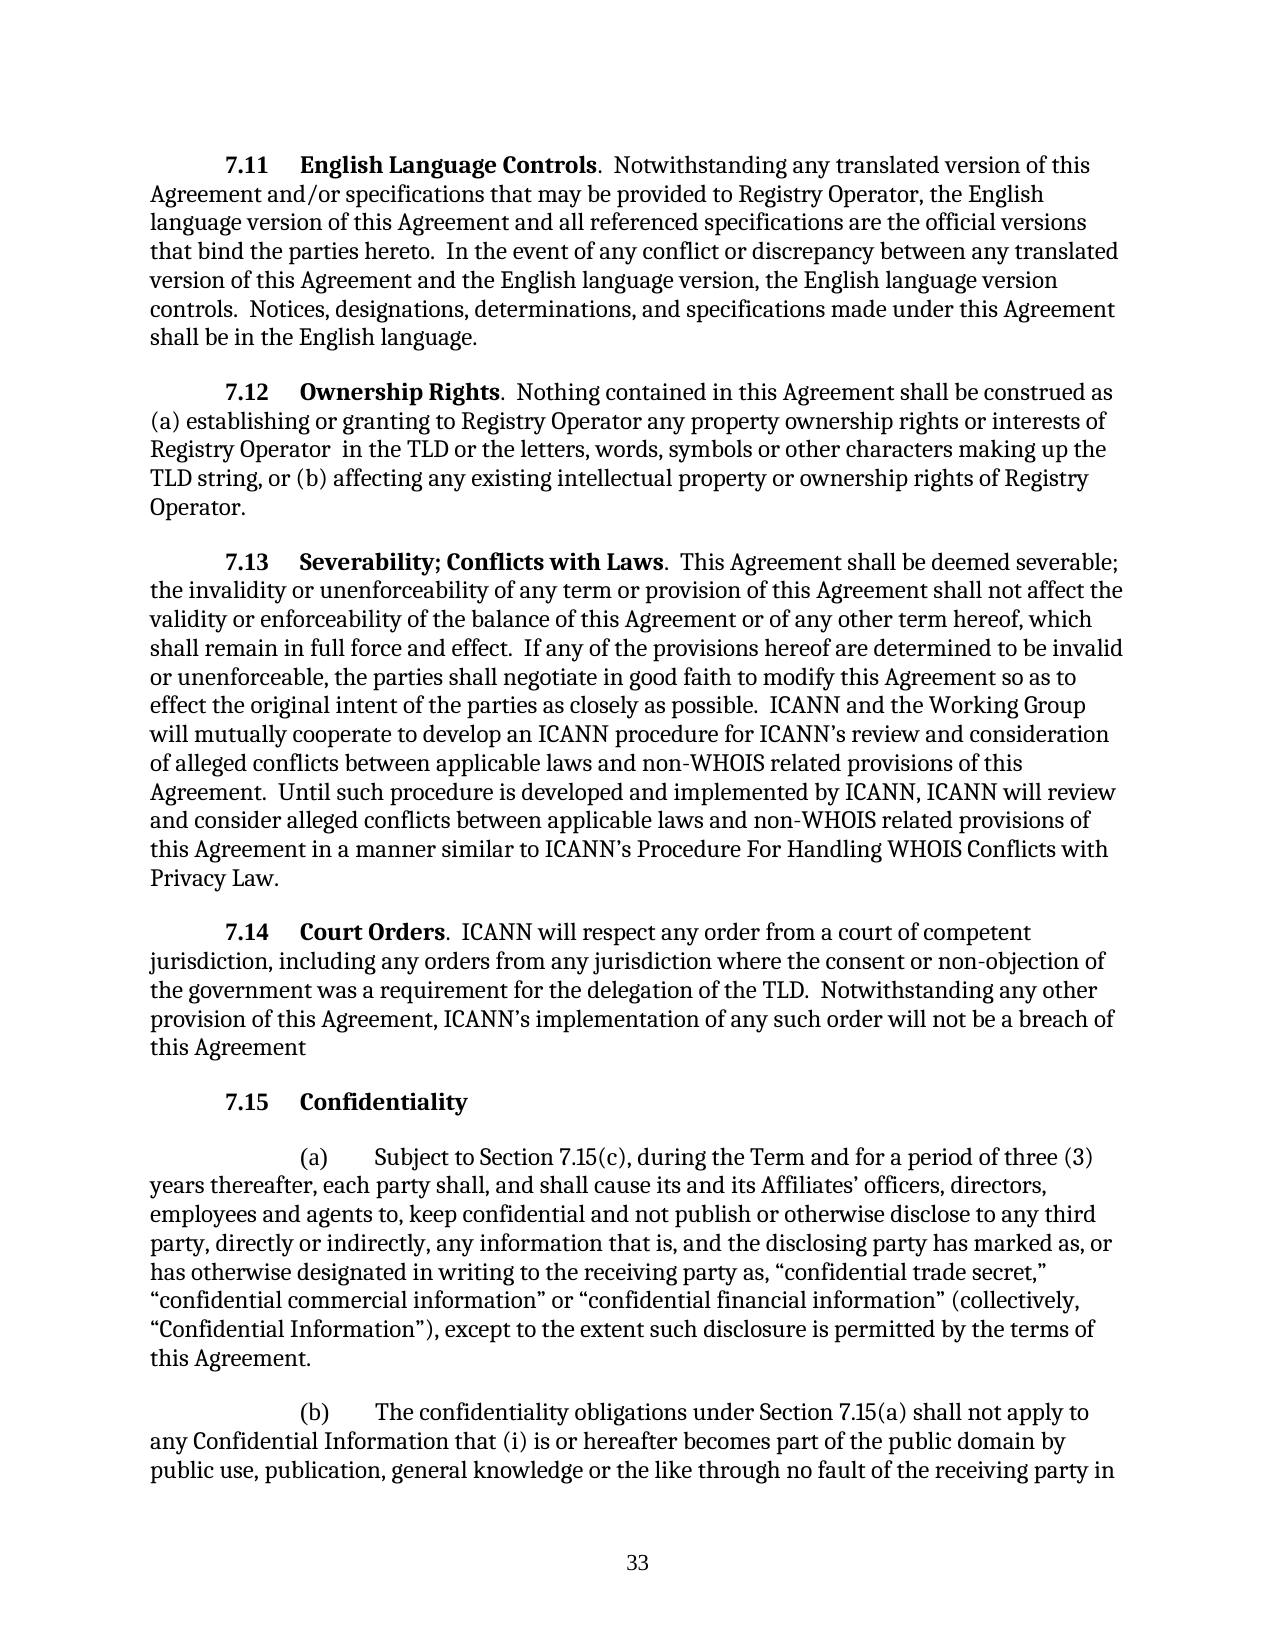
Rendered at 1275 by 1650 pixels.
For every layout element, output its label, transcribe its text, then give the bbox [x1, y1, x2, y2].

text English Language Controls. Notwithstanding any translated version of this Agreement and/or specifications that may be provided to Registry Operator, the English language version of this Agreement and all referenced specifications are the official versions that bind the parties hereto. In the event of any conflict or discrepancy between any translated version of this Agreement and the English language version, the English language version controls. Notices, designations, determinations, and specifications made under this Agreement shall be in the English language. [150, 150, 1125, 352]
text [150, 1397, 1125, 1484]
text Severability; Conflicts with Laws. This Agreement shall be deemed severable; the invalidity or unenforceability of any term or provision of this Agreement shall not affect the validity or enforceability of the balance of this Agreement or of any other term hereof, which shall remain in full force and effect. If any of the provisions hereof are determined to be invalid or unenforceable, the parties shall negotiate in good faith to modify this Agreement so as to effect the original intent of the parties as closely as possible. ICANN and the Working Group will mutually cooperate to develop an ICANN procedure for ICANN’s review and consideration of alleged conflicts between applicable laws and non-WHOIS related provisions of this Agreement. Until such procedure is developed and implemented by ICANN, ICANN will review and consider alleged conflicts between applicable laws and non-WHOIS related provisions of this Agreement in a manner similar to ICANN’s Procedure For Handling WHOIS Conflicts with Privacy Law. [150, 547, 1125, 892]
text Confidentiality [150, 1087, 1125, 1117]
text Ownership Rights. Nothing contained in this Agreement shall be construed as (a) establishing or granting to Registry Operator any property ownership rights or interests of Registry Operator in the TLD or the letters, words, symbols or other characters making up the TLD string, or (b) affecting any existing intellectual property or ownership rights of Registry Operator. [150, 377, 1125, 522]
text Subject to Section 7.15(c), during the Term and for a period of three (3) years thereafter, each party shall, and shall cause its and its Affiliates’ officers, directors, employees and agents to, keep confidential and not publish or otherwise disclose to any third party, directly or indirectly, any information that is, and the disclosing party has marked as, or has otherwise designated in writing to the receiving party as, “confidential trade secret,” “confidential commercial information” or “confidential financial information” (collectively, “Confidential Information”), except to the extent such disclosure is permitted by the terms of this Agreement. [150, 1142, 1125, 1372]
text Court Orders. ICANN will respect any order from a court of competent jurisdiction, including any orders from any jurisdiction where the consent or non-objection of the government was a requirement for the delegation of the TLD. Notwithstanding any other provision of this Agreement, ICANN’s implementation of any such order will not be a breach of this Agreement [150, 917, 1125, 1062]
